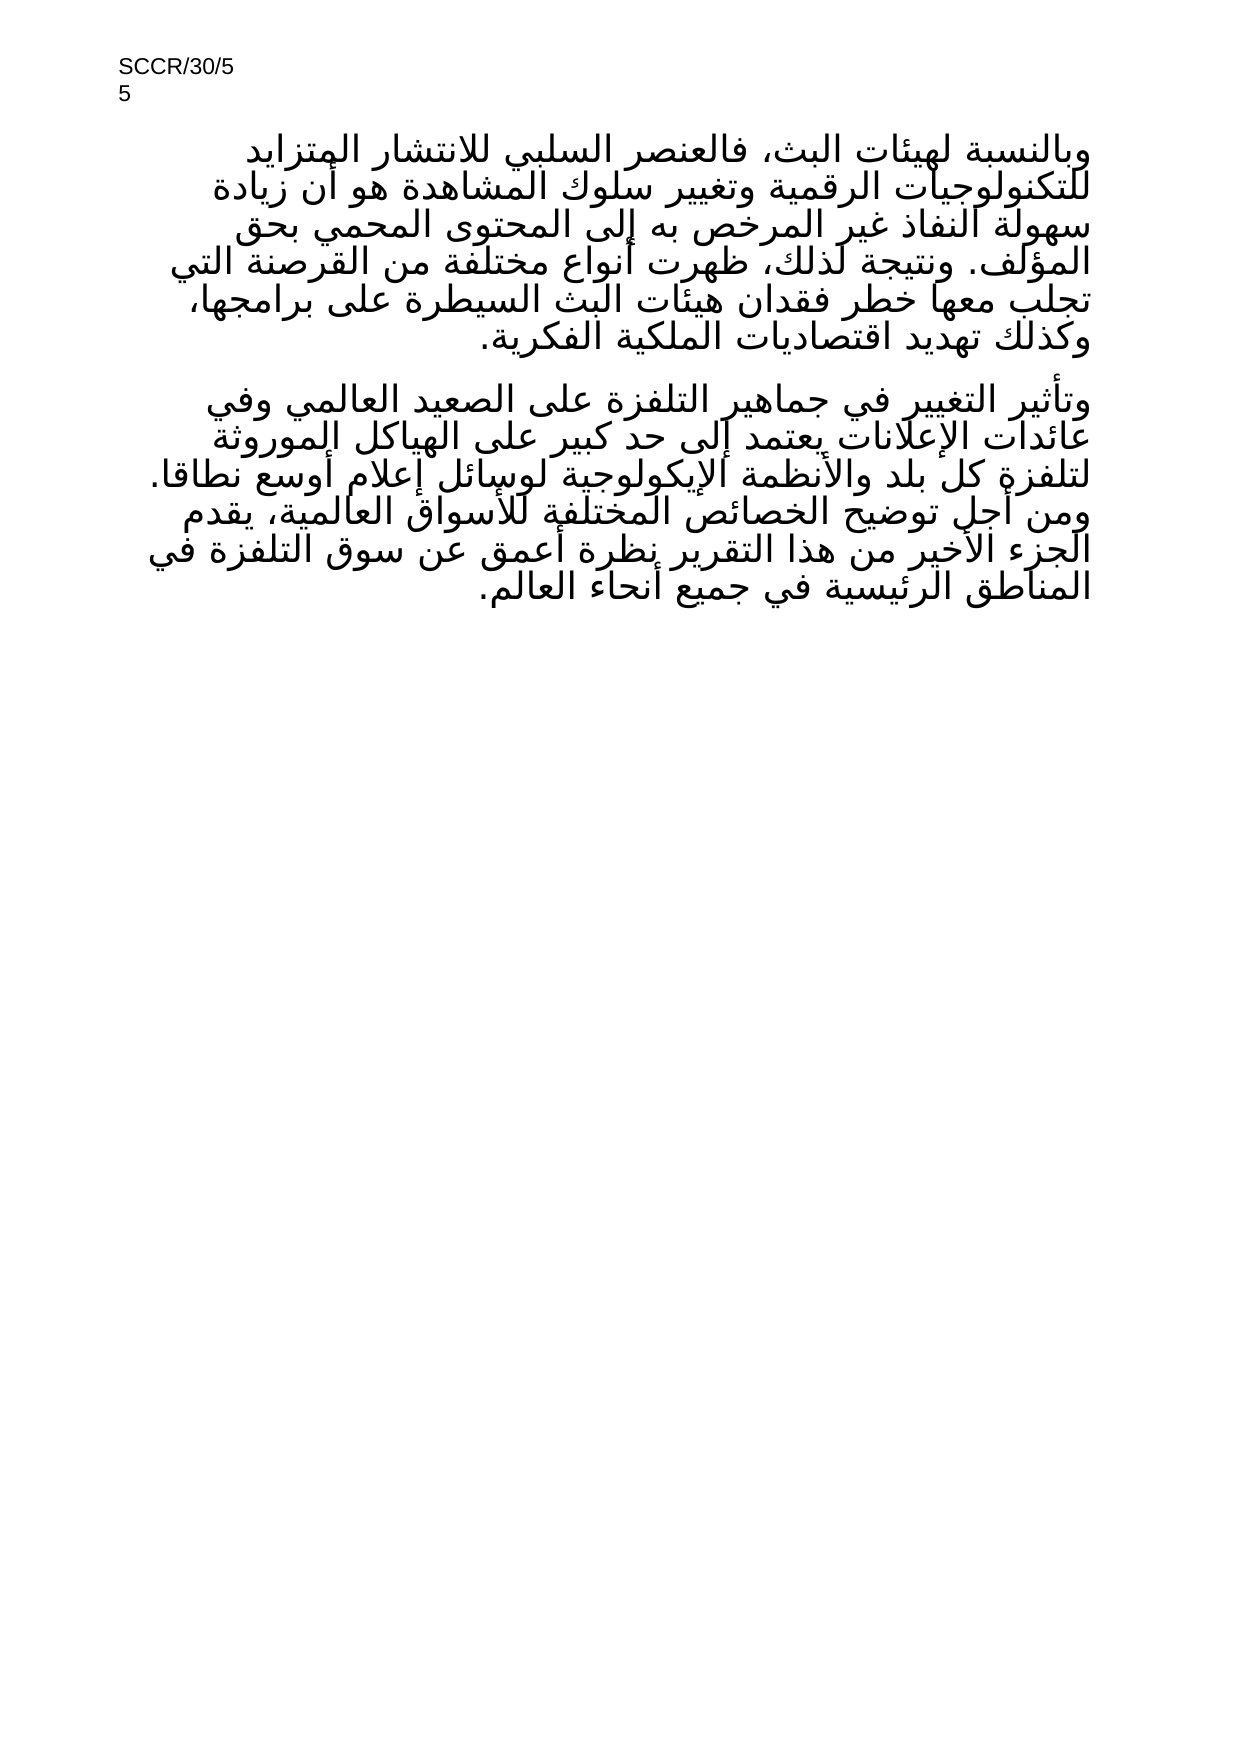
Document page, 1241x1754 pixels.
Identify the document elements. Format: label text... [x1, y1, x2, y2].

text وتأثير التغيير في جماهير التلفزة على الصعيد العالمي وفي عائدات الإعلانات يعتمد إلى حد كبير على الهياكل الموروثة لتلفزة كل بلد والأنظمة الإيكولوجية لوسائل إعلام أوسع نطاقا. ومن أجل توضيح الخصائص المختلفة للأسواق العالمية، يقدم الجزء الأخير من هذا التقرير نظرة أعمق عن سوق التلفزة في المناطق الرئيسية في جميع أنحاء العالم. [118, 382, 1092, 607]
text وبالنسبة لهيئات البث، فالعنصر السلبي للانتشار المتزايد للتكنولوجيات الرقمية وتغيير سلوك المشاهدة هو أن زيادة سهولة النفاذ غير المرخص به إلى المحتوى المحمي بحق المؤلف. ونتيجة لذلك، ظهرت أنواع مختلفة من القرصنة التي تجلب معها خطر فقدان هيئات البث السيطرة على برامجها، وكذلك تهديد اقتصاديات الملكية الفكرية. [118, 132, 1092, 357]
